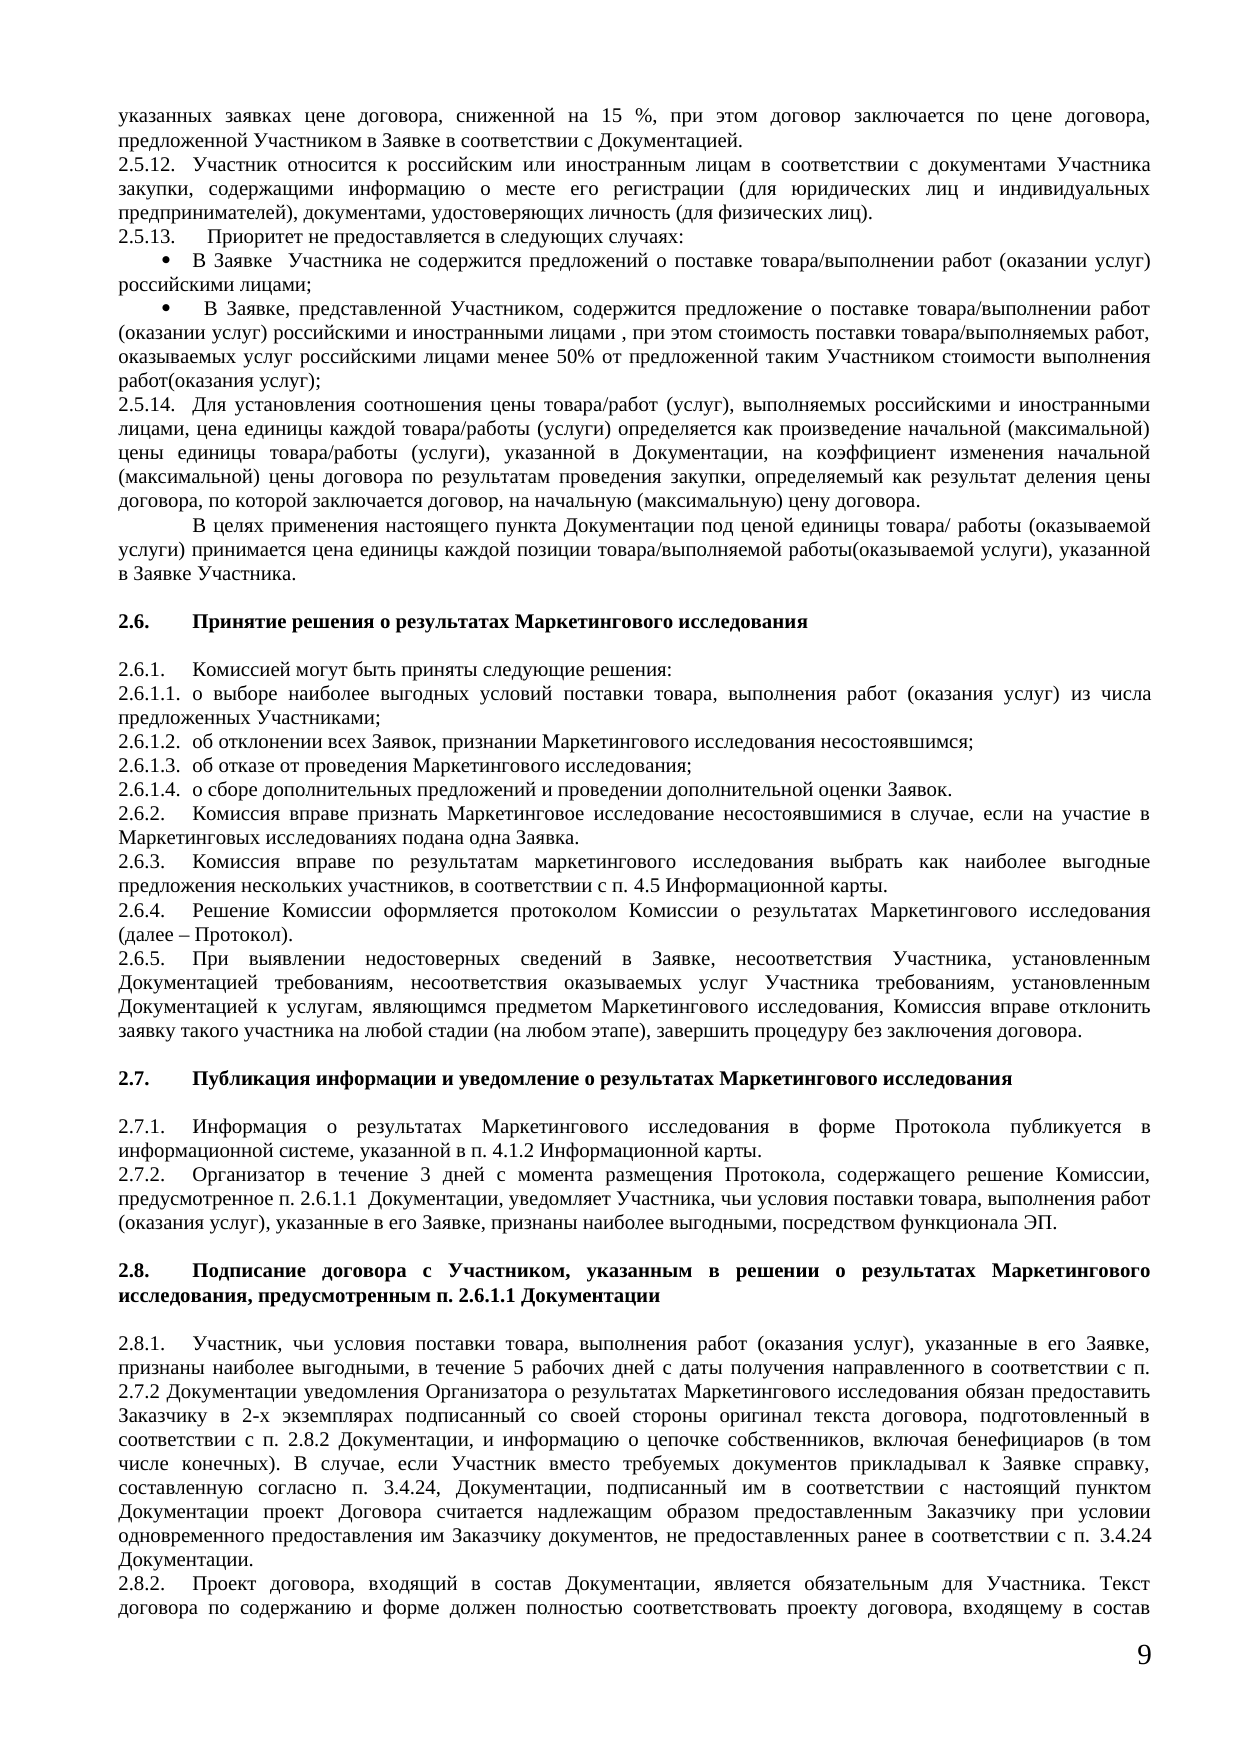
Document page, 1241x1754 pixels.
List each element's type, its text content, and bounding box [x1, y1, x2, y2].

list Комиссия вправе по результатам маркетингового исследования выбрать как наиболее выгодные предложения нескольких участников, в соответствии с п. 4.5 Информационной карты. [118, 849, 1152, 897]
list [118, 1571, 1152, 1619]
list Подписание договора с Участником, указанным в решении о результатах Маркетингового исследования, предусмотренным п. 2.6.1.1 Документации [118, 1258, 1152, 1307]
list Комиссией могут быть приняты следующие решения: [118, 657, 1152, 681]
list В Заявке, представленной Участником, содержится предложение о поставке товара/выполнении работ (оказании услуг) российскими и иностранными лицами , при этом стоимость поставки товара/выполняемых работ, оказываемых услуг российскими лицами менее 50% от предложенной таким Участником стоимости выполнения работ(оказания услуг); [118, 296, 1152, 392]
list об отклонении всех Заявок, признании Маркетингового исследования несостоявшимся; [118, 729, 1152, 753]
list Публикация информации и уведомление о результатах Маркетингового исследования [118, 1066, 1152, 1090]
list Информация о результатах Маркетингового исследования в форме Протокола публикуется в информационной системе, указанной в п. 4.1.2 Информационной карты. [118, 1114, 1152, 1162]
list о выборе наиболее выгодных условий поставки товара, выполнения работ (оказания услуг) из числа предложенных Участниками; [118, 681, 1152, 729]
list Участник, чьи условия поставки товара, выполнения работ (оказания услуг), указанные в его Заявке, признаны наиболее выгодными, в течение 5 рабочих дней с даты получения направленного в соответствии с п. 2.7.2 Документации уведомления Организатора о результатах Маркетингового исследования обязан предоставить Заказчику в 2-х экземплярах подписанный со своей стороны оригинал текста договора, подготовленный в соответствии с п. 2.8.2 Документации, и информацию о цепочке собственников, включая бенефициаров (в том числе конечных). В случае, если Участник вместо требуемых документов прикладывал к Заявке справку, составленную согласно п. 3.4.25, Документации, подписанный им в соответствии с настоящий пунктом Документации проект Договора считается надлежащим образом предоставленным Заказчику при условии одновременного предоставления им Заказчику документов, не предоставленных ранее в соответствии с п. 3.4.25 Документации. [118, 1331, 1152, 1571]
list При выявлении недостоверных сведений в Заявке, несоответствия Участника, установленным Документацией требованиям, несоответствия оказываемых услуг Участника требованиям, установленным Документацией к услугам, являющимся предметом Маркетингового исследования, Комиссия вправе отклонить заявку такого участника на любой стадии (на любом этапе), завершить процедуру без заключения договора. [118, 946, 1152, 1042]
list Приоритет не предоставляется в следующих случаях: [118, 224, 1152, 248]
list В Заявке Участника не содержится предложений о поставке товара/выполнении работ (оказании услуг) российскими лицами; [118, 248, 1152, 296]
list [118, 103, 1152, 152]
text В целях применения настоящего пункта Документации под ценой единицы товара/ работы (оказываемой услуги) принимается цена единицы каждой позиции товара/выполняемой работы(оказываемой услуги), указанной в Заявке Участника. [118, 512, 1152, 585]
list Организатор в течение 3 дней с момента размещения Протокола, содержащего решение Комиссии, предусмотренное п. 2.6.1.1 Документации, уведомляет Участника, чьи условия поставки товара, выполнения работ (оказания услуг), указанные в его Заявке, признаны наиболее выгодными, посредством функционала ЭП. [118, 1162, 1152, 1234]
list Комиссия вправе признать Маркетинговое исследование несостоявшимися в случае, если на участие в Маркетинговых исследованиях подана одна Заявка. [118, 801, 1152, 849]
list Для установления соотношения цены товара/работ (услуг), выполняемых российскими и иностранными лицами, цена единицы каждой товара/работы (услуги) определяется как произведение начальной (максимальной) цены единицы товара/работы (услуги), указанной в Документации, на коэффициент изменения начальной (максимальной) цены договора по результатам проведения закупки, определяемый как результат деления цены договора, по которой заключается договор, на начальную (максимальную) цену договора. [118, 392, 1152, 512]
list о сборе дополнительных предложений и проведении дополнительной оценки Заявок. [118, 777, 1152, 801]
list об отказе от проведения Маркетингового исследования; [118, 753, 1152, 777]
list Решение Комиссии оформляется протоколом Комиссии о результатах Маркетингового исследования (далее – Протокол). [118, 897, 1152, 946]
list Принятие решения о результатах Маркетингового исследования [118, 609, 1152, 633]
list Участник относится к российским или иностранным лицам в соответствии с документами Участника закупки, содержащими информацию о месте его регистрации (для юридических лиц и индивидуальных предпринимателей), документами, удостоверяющих личность (для физических лиц). [118, 152, 1152, 224]
